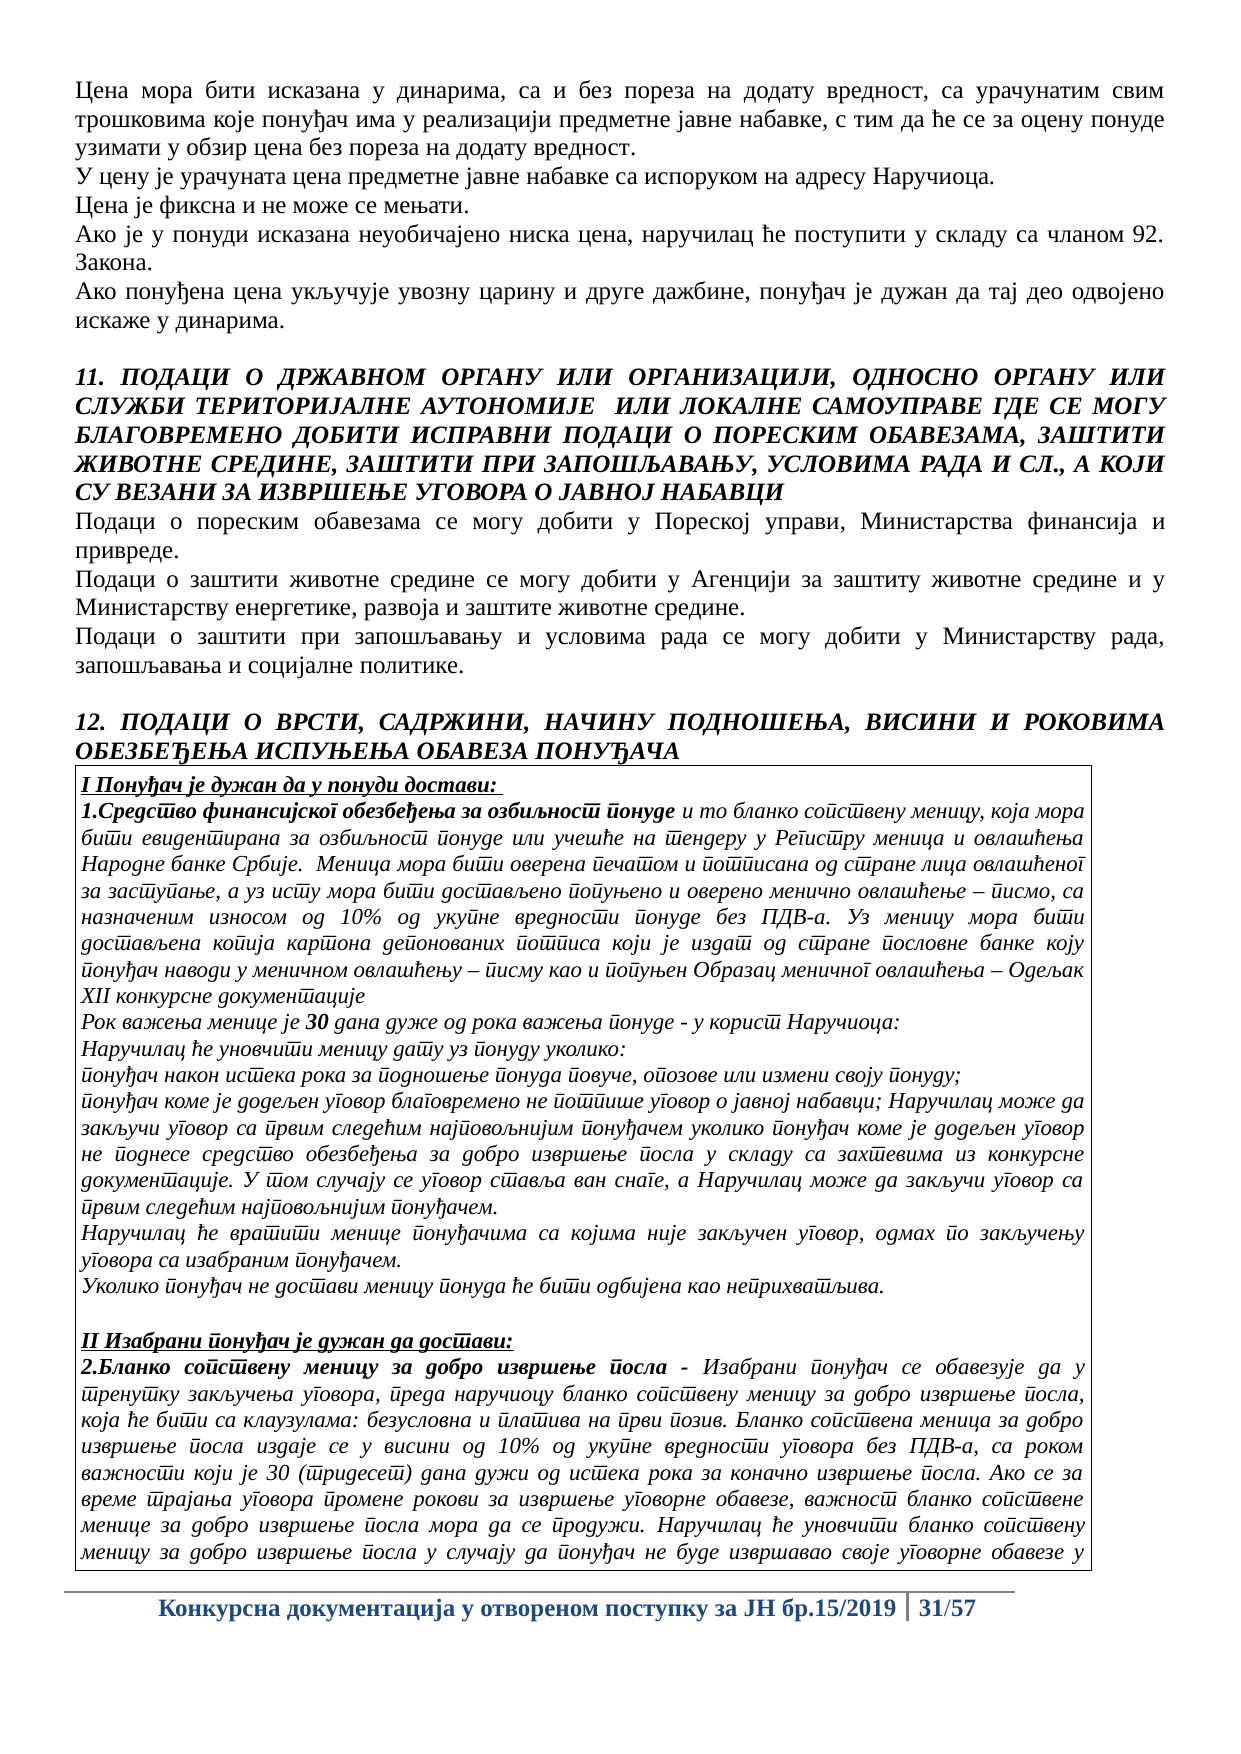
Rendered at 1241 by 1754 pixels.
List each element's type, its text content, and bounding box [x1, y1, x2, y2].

text Ако је у понуди исказана неуобичајено ниска цена, наручилац ће поступити у складу са чланом 92. Закона. [75, 219, 1165, 276]
text Подаци о заштити при запошљавању и условима рада се могу добити у Министарству рада, запошљавања и социјалне политике. [75, 621, 1165, 679]
text Цена мора бити исказана у динарима, са и без пореза на додату вредност, са урачунатим свим трошковима које понуђач има у реализацији предметне јавне набавке, с тим да ће се за оцену понуде узимати у обзир цена без пореза на додату вредност. [75, 75, 1165, 161]
text 12. ПОДАЦИ О ВРСТИ, САДРЖИНИ, НАЧИНУ ПОДНОШЕЊА, ВИСИНИ И РОКОВИМА ОБЕЗБЕЂЕЊА ИСПУЊЕЊА ОБАВЕЗА ПОНУЂАЧА [75, 707, 1165, 765]
text Цена је фиксна и не може се мењати. [75, 190, 1165, 219]
text Подаци о пореским обавезама се могу добити у Пореској управи, Министарства финансија и привреде. [75, 506, 1165, 564]
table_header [76, 766, 1091, 1570]
text Подаци о заштити животне средине се могу добити у Агенцији за заштиту животне средине и у Министарству енергетике, развоја и заштите животне средине. [75, 564, 1165, 621]
text 11. ПОДАЦИ О ДРЖАВНОМ ОРГАНУ ИЛИ ОРГАНИЗАЦИЈИ, ОДНОСНО ОРГАНУ ИЛИ СЛУЖБИ ТЕРИТОРИЈАЛНЕ АУТОНОМИЈЕ ИЛИ ЛОКАЛНЕ САМОУПРАВЕ ГДЕ СЕ МОГУ БЛАГОВРЕМЕНО ДОБИТИ ИСПРАВНИ ПОДАЦИ О ПОРЕСКИМ ОБАВЕЗАМА, ЗАШТИТИ ЖИВОТНЕ СРЕДИНЕ, ЗАШТИТИ ПРИ ЗАПОШЉАВАЊУ, УСЛОВИМА РАДА И СЛ., А КОЈИ СУ ВЕЗАНИ ЗА ИЗВРШЕЊЕ УГОВОРА О ЈАВНОЈ НАБАВЦИ [75, 362, 1165, 506]
text Ако понуђена цена укључује увозну царину и друге дажбине, понуђач је дужан да тај део одвојено искаже у динарима. [75, 276, 1165, 334]
text У цену је урачуната цена предметне јавне набавке са испоруком на адресу Наручиоца. [75, 161, 1165, 190]
